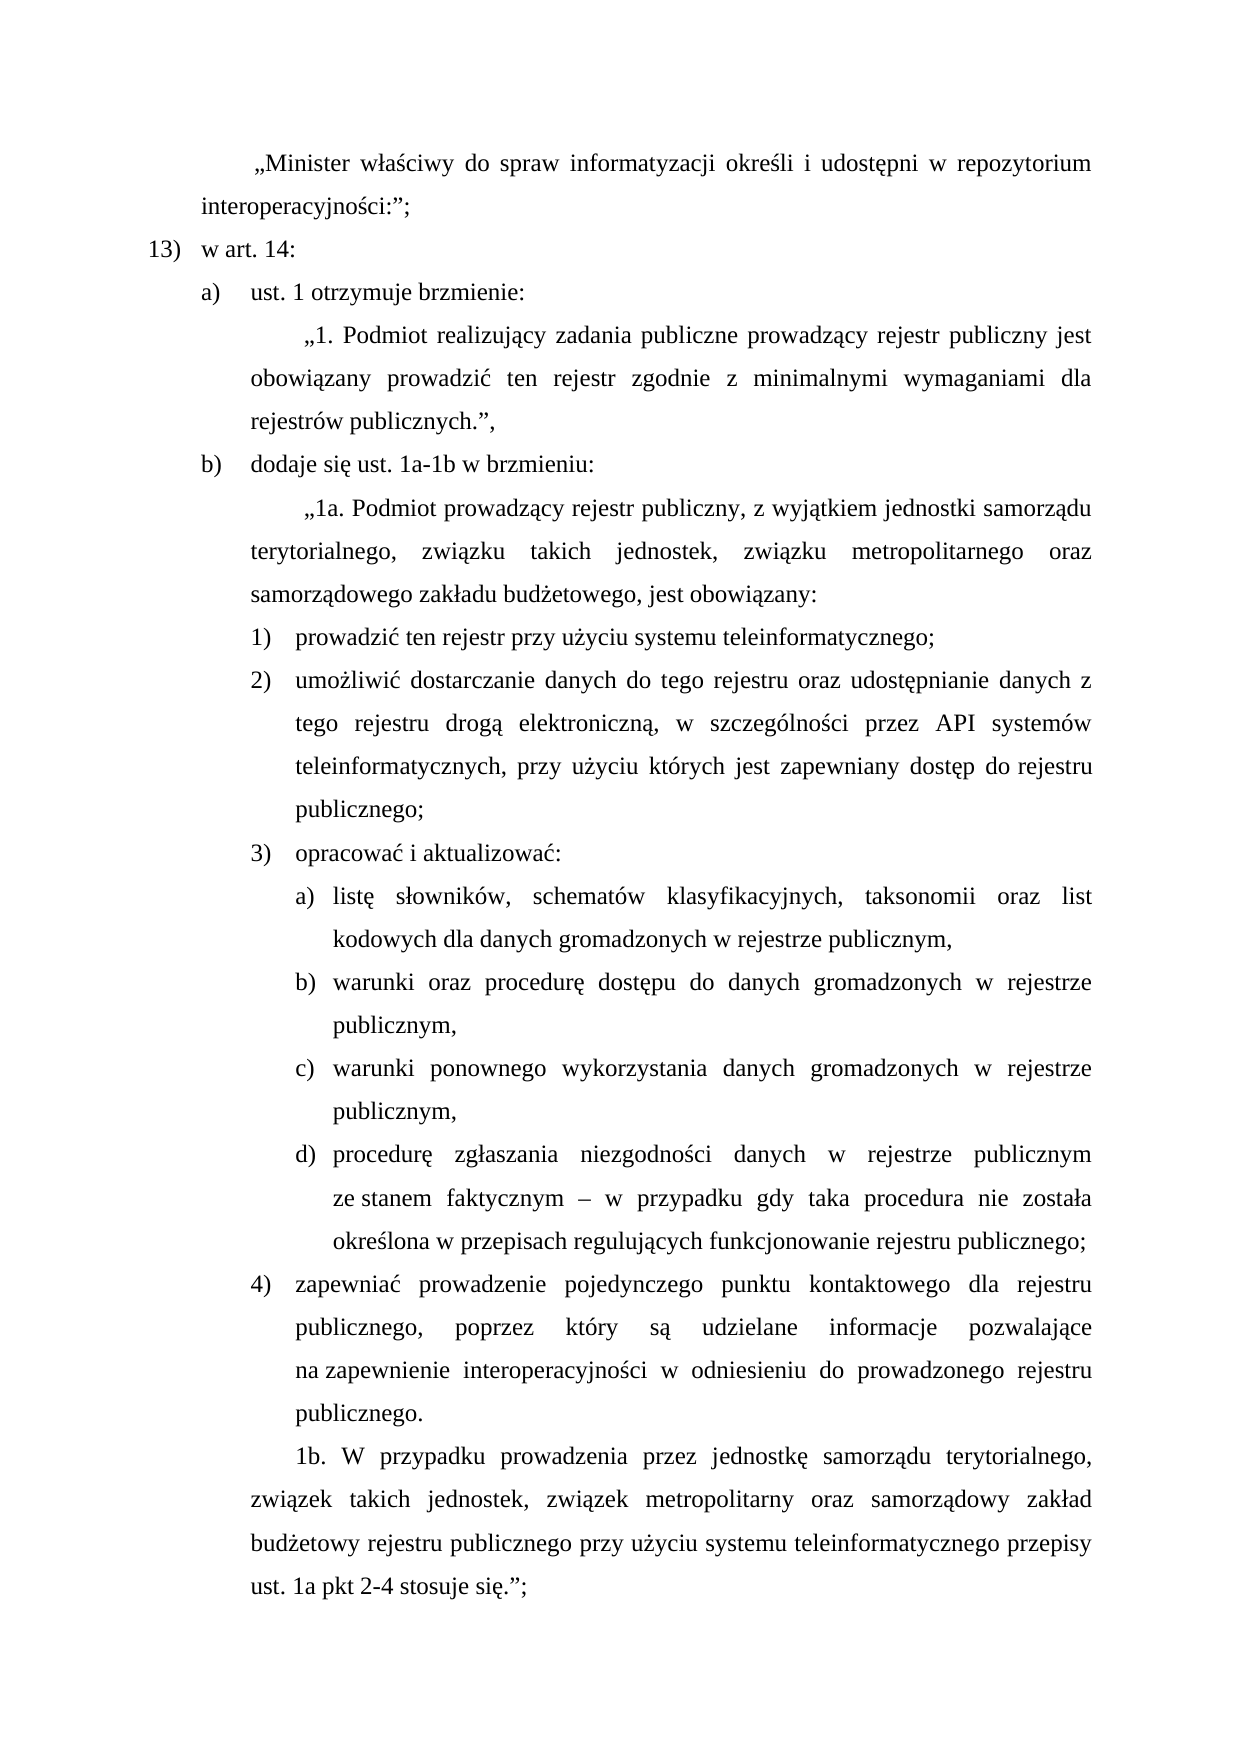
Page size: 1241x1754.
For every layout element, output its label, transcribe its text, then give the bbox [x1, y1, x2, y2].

list umożliwić dostarczanie danych do tego rejestru oraz udostępnianie danych z tego rejestru drogą elektroniczną, w szczególności przez API systemów teleinformatycznych, przy użyciu których jest zapewniany dostęp do rejestru publicznego; [250, 665, 1093, 823]
text „1. Podmiot realizujący zadania publiczne prowadzący rejestr publiczny jest obowiązany prowadzić ten rejestr zgodnie z minimalnymi wymaganiami dla rejestrów publicznych.”, [250, 320, 1093, 435]
text „1a. Podmiot prowadzący rejestr publiczny, z wyjątkiem jednostki samorządu terytorialnego, związku takich jednostek, związku metropolitarnego oraz samorządowego zakładu budżetowego, jest obowiązany: [250, 493, 1093, 608]
list zapewniać prowadzenie pojedynczego punktu kontaktowego dla rejestru publicznego, poprzez który są udzielane informacje pozwalające na zapewnienie interoperacyjności w odniesieniu do prowadzonego rejestru publicznego. [250, 1269, 1093, 1427]
text 1b. W przypadku prowadzenia przez jednostkę samorządu terytorialnego, związek takich jednostek, związek metropolitarny oraz samorządowy zakład budżetowy rejestru publicznego przy użyciu systemu teleinformatycznego przepisy ust. 1a pkt 2-4 stosuje się.”; [250, 1441, 1093, 1599]
list prowadzić ten rejestr przy użyciu systemu teleinformatycznego; [250, 622, 1093, 651]
list opracować i aktualizować: [250, 838, 1093, 866]
text 13) w art. 14: [148, 234, 1093, 263]
list warunki oraz procedurę dostępu do danych gromadzonych w rejestrze publicznym, [295, 967, 1093, 1039]
list procedurę zgłaszania niezgodności danych w rejestrze publicznym ze stanem faktycznym – w przypadku gdy taka procedura nie została określona w przepisach regulujących funkcjonowanie rejestru publicznego; [295, 1139, 1093, 1254]
text b) dodaje się ust. 1a-1b w brzmieniu: [201, 449, 1093, 478]
text a) ust. 1 otrzymuje brzmienie: [201, 277, 1093, 306]
list warunki ponownego wykorzystania danych gromadzonych w rejestrze publicznym, [295, 1053, 1093, 1125]
text „Minister właściwy do spraw informatyzacji określi i udostępni w repozytorium interoperacyjności:”; [201, 148, 1093, 219]
list listę słowników, schematów klasyfikacyjnych, taksonomii oraz list kodowych dla danych gromadzonych w rejestrze publicznym, [295, 881, 1093, 953]
